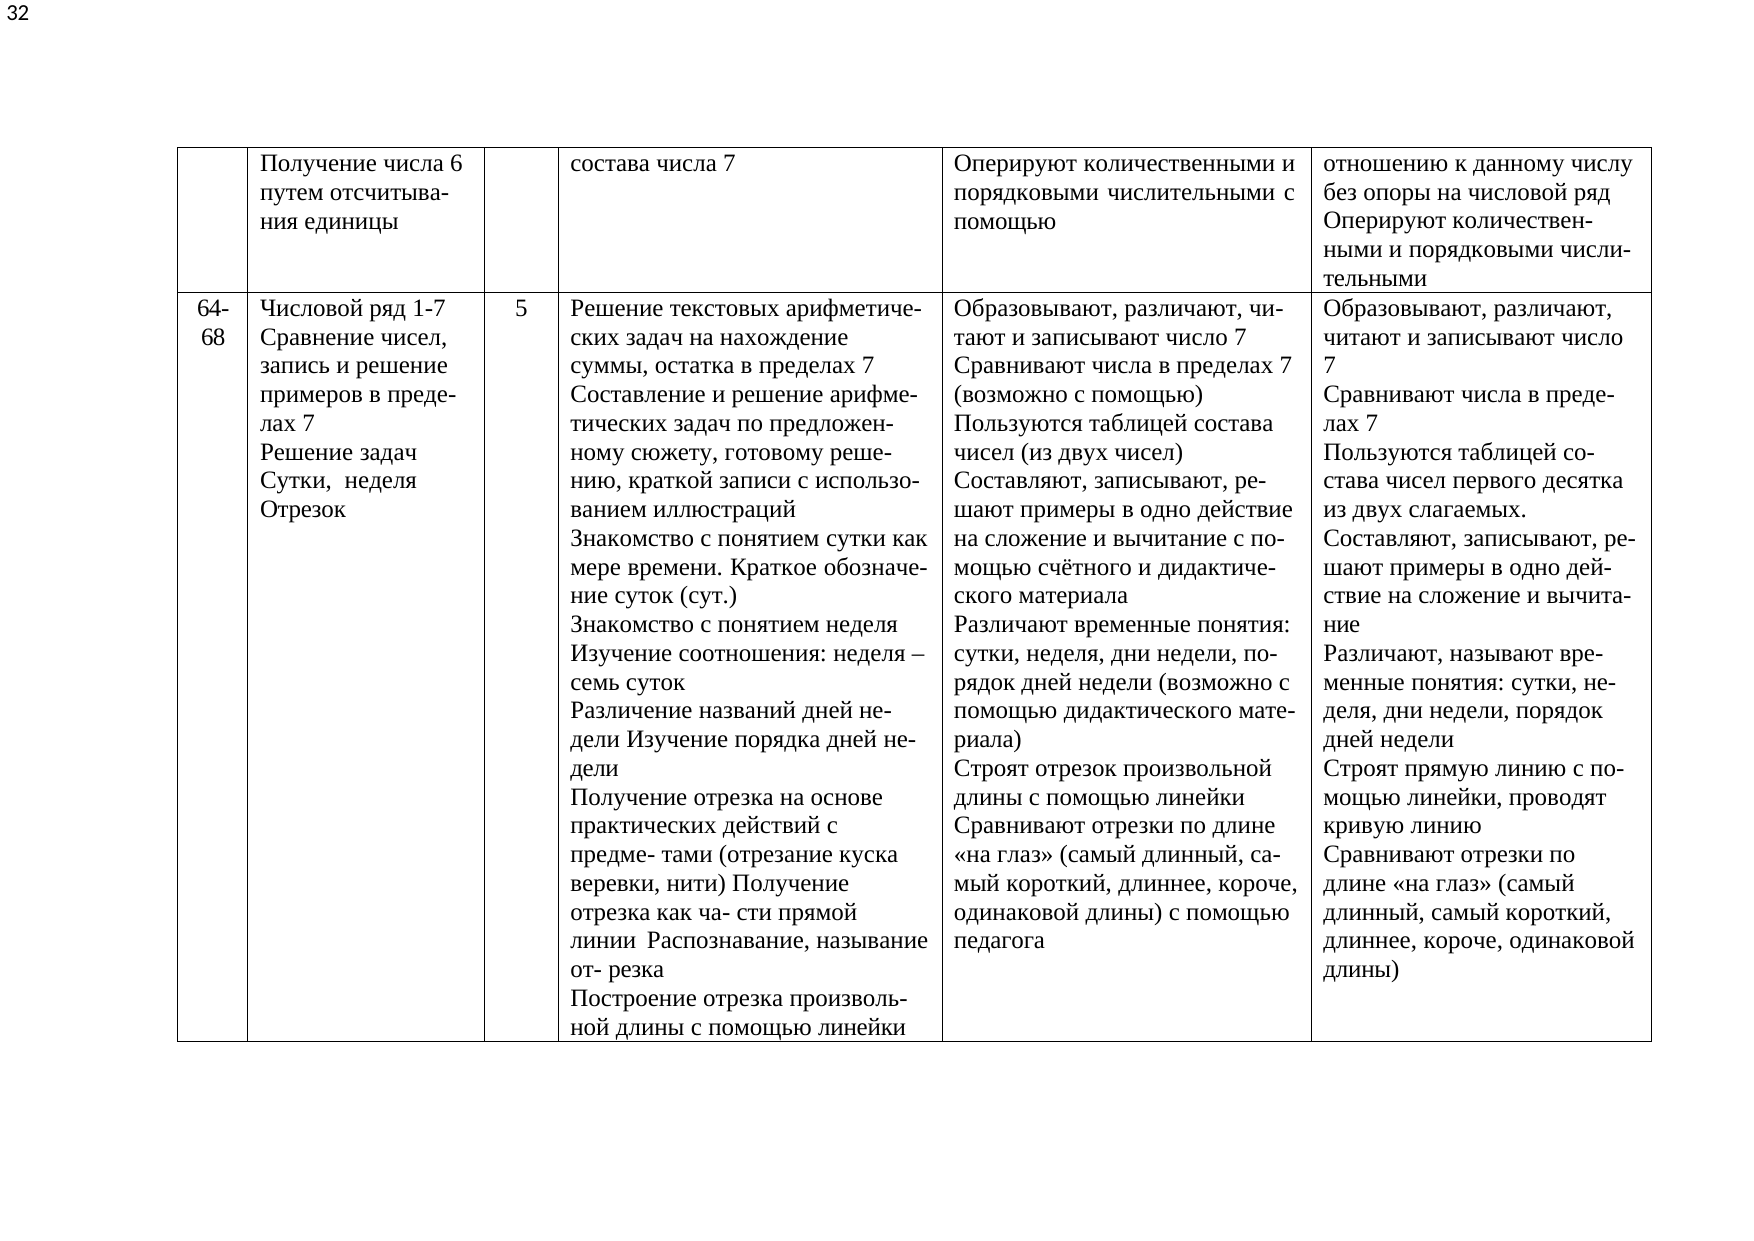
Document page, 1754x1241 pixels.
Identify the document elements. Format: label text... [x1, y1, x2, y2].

table_cell 5 [485, 293, 558, 1041]
table_header Оперируют количественными и порядковыми числительными с помощью [943, 148, 1311, 292]
table_header [485, 148, 558, 292]
table_cell 64- 68 [178, 293, 247, 1041]
table_header Получение числа 6 путем отсчитыва- ния единицы [248, 148, 484, 292]
table_cell Образовывают, различают, читают и записывают число 7 Сравнивают числа в преде- лах 7 Пользуются таблицей со- става чисел первого десятка из двух слагаемых. Составляют, записывают, ре- шают примеры в одно дей- ствие на сложение и вычита- ние Различают, называют вре- менные понятия: сутки, не- деля, дни недели, порядок дней недели Строят прямую линию с по- мощью линейки, проводят кривую линию Сравнивают отрезки по длине «на глаз» (самый длинный, самый короткий, длиннее, короче, одинаковой длины) [1312, 293, 1651, 1041]
table_cell Образовывают, различают, чи- тают и записывают число 7 Сравнивают числа в пределах 7 (возможно с помощью) Пользуются таблицей состава чисел (из двух чисел) Составляют, записывают, ре- шают примеры в одно действие на сложение и вычитание с по- мощью счётного и дидактиче- ского материала Различают временные понятия: сутки, неделя, дни недели, по- рядок дней недели (возможно с помощью дидактического мате- риала) Строят отрезок произвольной длины с помощью линейки Сравнивают отрезки по длине «на глаз» (самый длинный, са- мый короткий, длиннее, короче, одинаковой длины) с помощью педагога [943, 293, 1311, 1041]
table_cell Числовой ряд 1-7 Сравнение чисел, запись и решение примеров в преде- лах 7 Решение задач Сутки, неделя Отрезок [248, 293, 484, 1041]
table_cell Решение текстовых арифметиче- ских задач на нахождение суммы, остатка в пределах 7 Составление и решение арифме- тических задач по предложен- ному сюжету, готовому реше- нию, краткой записи с использо- ванием иллюстраций Знакомство с понятием сутки как мере времени. Краткое обозначе- ние суток (сут.) Знакомство с понятием неделя Изучение соотношения: неделя – семь суток Различение названий дней не- дели Изучение порядка дней не- дели Получение отрезка на основе практических действий с предме- тами (отрезание куска веревки, нити) Получение отрезка как ча- сти прямой линии Распознавание, называние от- резка Построение отрезка произволь- ной длины с помощью линейки [559, 293, 942, 1041]
table_header отношению к данному числу без опоры на числовой ряд Оперируют количествен- ными и порядковыми числи- тельными [1312, 148, 1651, 292]
table_header [178, 148, 247, 292]
table_header состава числа 7 [559, 148, 942, 292]
